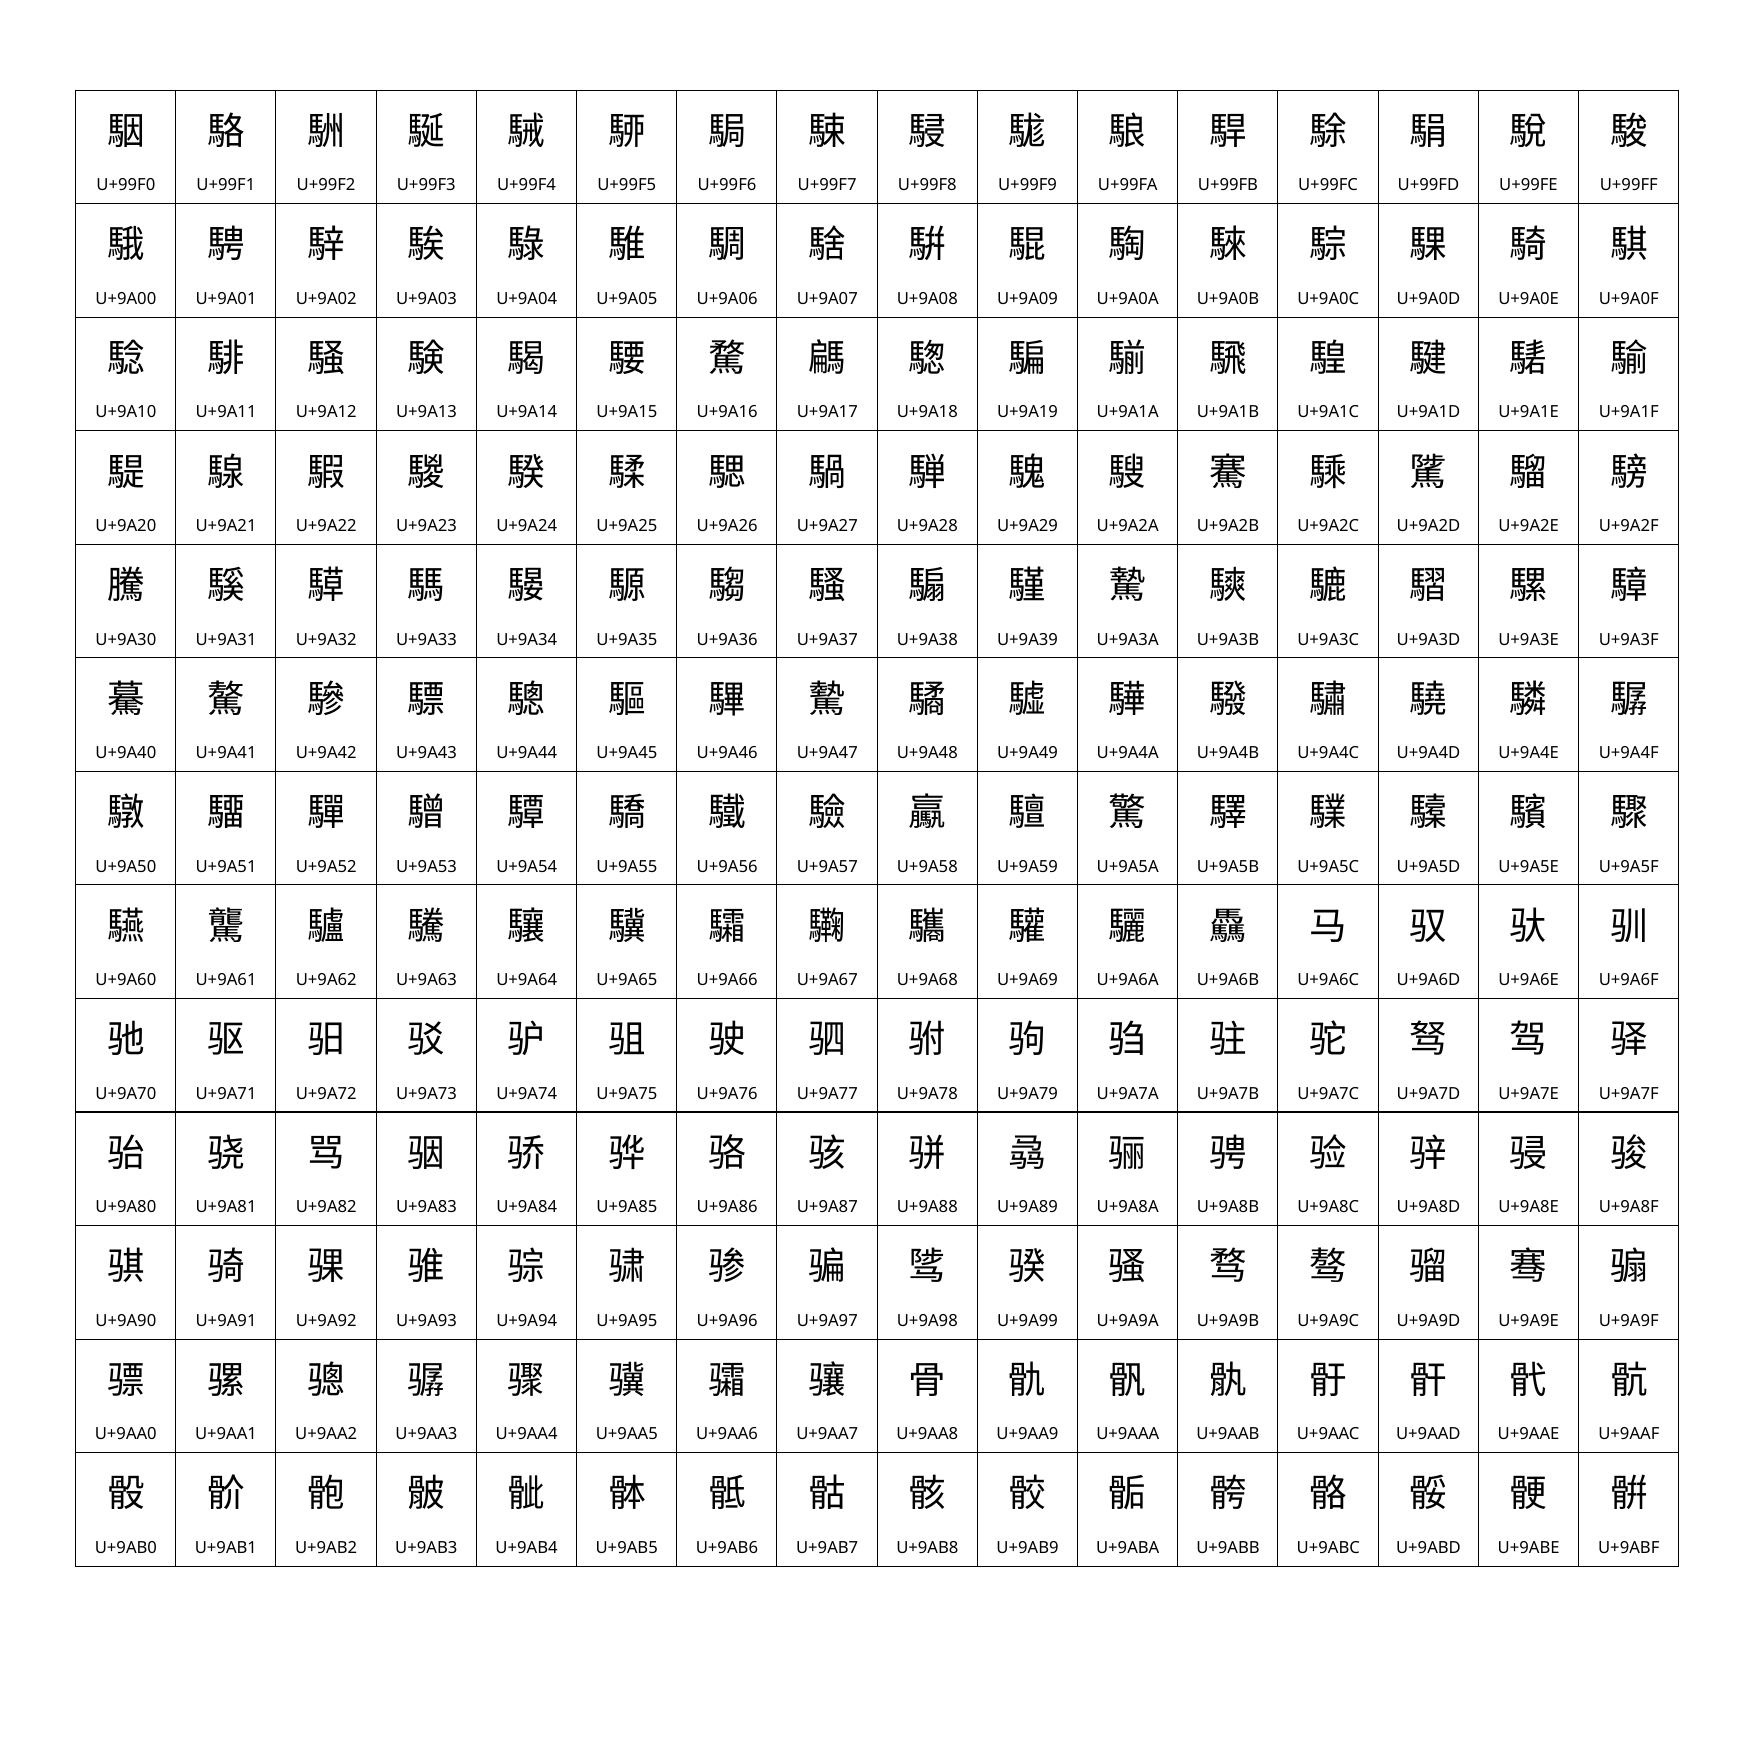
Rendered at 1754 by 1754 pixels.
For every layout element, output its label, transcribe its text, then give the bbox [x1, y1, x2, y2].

table_cell 騥 U+9A25 [577, 431, 676, 544]
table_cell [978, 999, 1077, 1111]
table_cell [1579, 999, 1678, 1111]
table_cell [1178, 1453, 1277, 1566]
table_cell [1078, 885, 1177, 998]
table_cell 騝 U+9A1D [1379, 318, 1478, 430]
table_cell 騢 U+9A22 [276, 431, 376, 544]
table_cell 駴 U+99F4 [477, 91, 576, 203]
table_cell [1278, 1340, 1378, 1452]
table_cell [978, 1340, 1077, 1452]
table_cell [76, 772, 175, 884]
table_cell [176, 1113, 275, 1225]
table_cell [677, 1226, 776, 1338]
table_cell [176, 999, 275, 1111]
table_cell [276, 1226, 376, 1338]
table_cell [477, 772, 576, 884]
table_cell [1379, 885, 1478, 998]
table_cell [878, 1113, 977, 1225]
table_cell 騔 U+9A14 [477, 318, 576, 430]
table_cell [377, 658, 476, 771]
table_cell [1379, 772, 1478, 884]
table_cell 騊 U+9A0A [1078, 204, 1177, 317]
table_cell 験 U+9A13 [377, 318, 476, 430]
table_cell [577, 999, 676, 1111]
table_cell 騎 U+9A0E [1479, 204, 1578, 317]
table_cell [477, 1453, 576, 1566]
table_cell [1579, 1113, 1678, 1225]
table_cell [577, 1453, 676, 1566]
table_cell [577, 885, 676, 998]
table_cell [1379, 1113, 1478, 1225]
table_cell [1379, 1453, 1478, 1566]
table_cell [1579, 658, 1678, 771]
table_cell 騫 U+9A2B [1178, 431, 1277, 544]
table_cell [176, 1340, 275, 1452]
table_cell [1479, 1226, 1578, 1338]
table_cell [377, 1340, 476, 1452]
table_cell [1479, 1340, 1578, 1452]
table_cell 騰 U+9A30 [76, 545, 175, 657]
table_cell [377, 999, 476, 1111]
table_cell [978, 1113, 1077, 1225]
table_cell 騬 U+9A2C [1278, 431, 1378, 544]
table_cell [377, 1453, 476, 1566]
table_cell 騆 U+9A06 [677, 204, 776, 317]
table_cell 騪 U+9A2A [1078, 431, 1177, 544]
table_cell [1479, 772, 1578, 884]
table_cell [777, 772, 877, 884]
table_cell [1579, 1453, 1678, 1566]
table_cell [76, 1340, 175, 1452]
table_cell 騋 U+9A0B [1178, 204, 1277, 317]
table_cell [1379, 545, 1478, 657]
table_cell 騭 U+9A2D [1379, 431, 1478, 544]
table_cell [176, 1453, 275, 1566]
table_cell 騁 U+9A01 [176, 204, 275, 317]
table_cell 騯 U+9A2F [1579, 431, 1678, 544]
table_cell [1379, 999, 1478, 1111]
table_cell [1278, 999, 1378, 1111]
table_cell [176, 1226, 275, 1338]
table_cell 騖 U+9A16 [677, 318, 776, 430]
table_cell 騉 U+9A09 [978, 204, 1077, 317]
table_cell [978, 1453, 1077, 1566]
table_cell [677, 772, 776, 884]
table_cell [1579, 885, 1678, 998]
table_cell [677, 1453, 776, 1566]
table_cell 騶 U+9A36 [677, 545, 776, 657]
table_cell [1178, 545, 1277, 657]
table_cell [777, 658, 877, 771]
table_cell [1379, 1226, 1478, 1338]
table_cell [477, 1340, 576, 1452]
table_cell 騙 U+9A19 [978, 318, 1077, 430]
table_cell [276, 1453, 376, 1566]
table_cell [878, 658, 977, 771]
table_cell 騄 U+9A04 [477, 204, 576, 317]
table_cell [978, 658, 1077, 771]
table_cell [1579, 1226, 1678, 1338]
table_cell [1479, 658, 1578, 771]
table_cell 騗 U+9A17 [777, 318, 877, 430]
table_cell 騇 U+9A07 [777, 204, 877, 317]
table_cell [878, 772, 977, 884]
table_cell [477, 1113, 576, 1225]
table_cell 騘 U+9A18 [878, 318, 977, 430]
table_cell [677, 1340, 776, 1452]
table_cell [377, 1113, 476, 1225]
table_cell 騲 U+9A32 [276, 545, 376, 657]
table_cell 駺 U+99FA [1078, 91, 1177, 203]
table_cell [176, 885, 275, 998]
table_cell 騟 U+9A1F [1579, 318, 1678, 430]
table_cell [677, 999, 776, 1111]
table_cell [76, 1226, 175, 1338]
table_cell 騩 U+9A29 [978, 431, 1077, 544]
table_cell 駻 U+99FB [1178, 91, 1277, 203]
table_cell 騛 U+9A1B [1178, 318, 1277, 430]
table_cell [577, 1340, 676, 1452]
table_cell 駵 U+99F5 [577, 91, 676, 203]
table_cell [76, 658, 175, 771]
table_cell 騠 U+9A20 [76, 431, 175, 544]
table_cell 騱 U+9A31 [176, 545, 275, 657]
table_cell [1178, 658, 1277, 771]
table_cell 騂 U+9A02 [276, 204, 376, 317]
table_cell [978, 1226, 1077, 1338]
table_cell 騃 U+9A03 [377, 204, 476, 317]
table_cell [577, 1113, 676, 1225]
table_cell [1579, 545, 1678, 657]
table_cell 駳 U+99F3 [377, 91, 476, 203]
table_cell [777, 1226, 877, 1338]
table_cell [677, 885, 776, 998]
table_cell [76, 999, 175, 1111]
table_cell 駱 U+99F1 [176, 91, 275, 203]
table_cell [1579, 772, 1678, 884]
table_cell 騞 U+9A1E [1479, 318, 1578, 430]
table_cell 騍 U+9A0D [1379, 204, 1478, 317]
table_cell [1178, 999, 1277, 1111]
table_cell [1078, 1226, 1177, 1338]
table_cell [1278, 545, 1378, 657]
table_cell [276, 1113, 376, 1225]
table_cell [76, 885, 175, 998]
table_cell 騑 U+9A11 [176, 318, 275, 430]
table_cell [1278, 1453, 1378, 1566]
table_cell 駹 U+99F9 [978, 91, 1077, 203]
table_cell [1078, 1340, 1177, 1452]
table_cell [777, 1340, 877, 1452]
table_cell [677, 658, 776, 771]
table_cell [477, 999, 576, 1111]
table_cell 騣 U+9A23 [377, 431, 476, 544]
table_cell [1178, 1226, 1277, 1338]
table_cell 騦 U+9A26 [677, 431, 776, 544]
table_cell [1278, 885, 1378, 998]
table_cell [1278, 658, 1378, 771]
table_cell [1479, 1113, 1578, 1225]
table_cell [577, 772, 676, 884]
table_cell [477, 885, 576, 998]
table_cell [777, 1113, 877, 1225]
table_cell 駸 U+99F8 [878, 91, 977, 203]
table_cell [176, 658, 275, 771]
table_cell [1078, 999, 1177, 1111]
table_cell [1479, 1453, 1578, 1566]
table_cell 騮 U+9A2E [1479, 431, 1578, 544]
table_cell 駰 U+99F0 [76, 91, 175, 203]
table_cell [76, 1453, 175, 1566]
table_cell 騳 U+9A33 [377, 545, 476, 657]
table_cell 駽 U+99FD [1379, 91, 1478, 203]
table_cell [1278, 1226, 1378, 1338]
table_cell 駲 U+99F2 [276, 91, 376, 203]
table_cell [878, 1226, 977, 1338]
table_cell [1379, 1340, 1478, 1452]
table_cell 騈 U+9A08 [878, 204, 977, 317]
table_cell 騷 U+9A37 [777, 545, 877, 657]
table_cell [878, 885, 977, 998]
table_cell 騏 U+9A0F [1579, 204, 1678, 317]
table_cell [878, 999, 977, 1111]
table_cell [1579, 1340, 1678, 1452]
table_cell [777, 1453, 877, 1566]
table_cell 騜 U+9A1C [1278, 318, 1378, 430]
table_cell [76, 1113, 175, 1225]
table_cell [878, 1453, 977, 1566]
table_cell 騤 U+9A24 [477, 431, 576, 544]
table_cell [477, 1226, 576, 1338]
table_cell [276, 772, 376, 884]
table_cell 駾 U+99FE [1479, 91, 1578, 203]
table_cell 騧 U+9A27 [777, 431, 877, 544]
table_cell 駶 U+99F6 [677, 91, 776, 203]
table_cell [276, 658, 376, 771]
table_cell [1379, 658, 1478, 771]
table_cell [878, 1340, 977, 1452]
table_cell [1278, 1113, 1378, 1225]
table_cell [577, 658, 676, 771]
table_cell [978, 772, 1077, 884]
table_cell 駷 U+99F7 [777, 91, 877, 203]
table_cell 騡 U+9A21 [176, 431, 275, 544]
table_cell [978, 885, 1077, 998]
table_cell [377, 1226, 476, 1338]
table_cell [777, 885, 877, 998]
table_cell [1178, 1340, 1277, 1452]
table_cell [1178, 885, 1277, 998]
table_cell 騀 U+9A00 [76, 204, 175, 317]
table_cell 騅 U+9A05 [577, 204, 676, 317]
table_cell 騨 U+9A28 [878, 431, 977, 544]
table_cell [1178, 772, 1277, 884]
table_cell 騕 U+9A15 [577, 318, 676, 430]
table_cell 騌 U+9A0C [1278, 204, 1378, 317]
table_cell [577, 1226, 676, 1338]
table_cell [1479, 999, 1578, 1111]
table_cell 駼 U+99FC [1278, 91, 1378, 203]
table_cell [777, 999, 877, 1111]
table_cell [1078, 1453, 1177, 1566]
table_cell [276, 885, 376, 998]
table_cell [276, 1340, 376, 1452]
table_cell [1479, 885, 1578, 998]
table_cell 騒 U+9A12 [276, 318, 376, 430]
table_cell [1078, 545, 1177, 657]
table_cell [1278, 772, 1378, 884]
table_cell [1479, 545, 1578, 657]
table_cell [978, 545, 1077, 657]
table_cell 駿 U+99FF [1579, 91, 1678, 203]
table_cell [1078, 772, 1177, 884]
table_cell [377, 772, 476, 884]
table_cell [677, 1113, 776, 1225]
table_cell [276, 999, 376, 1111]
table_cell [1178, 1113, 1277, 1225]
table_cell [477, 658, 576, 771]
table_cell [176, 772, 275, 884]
table_cell 騐 U+9A10 [76, 318, 175, 430]
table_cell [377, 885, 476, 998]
table_cell 騵 U+9A35 [577, 545, 676, 657]
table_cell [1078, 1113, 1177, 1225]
table_cell 騴 U+9A34 [477, 545, 576, 657]
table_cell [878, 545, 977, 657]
table_cell 騚 U+9A1A [1078, 318, 1177, 430]
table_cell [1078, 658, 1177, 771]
